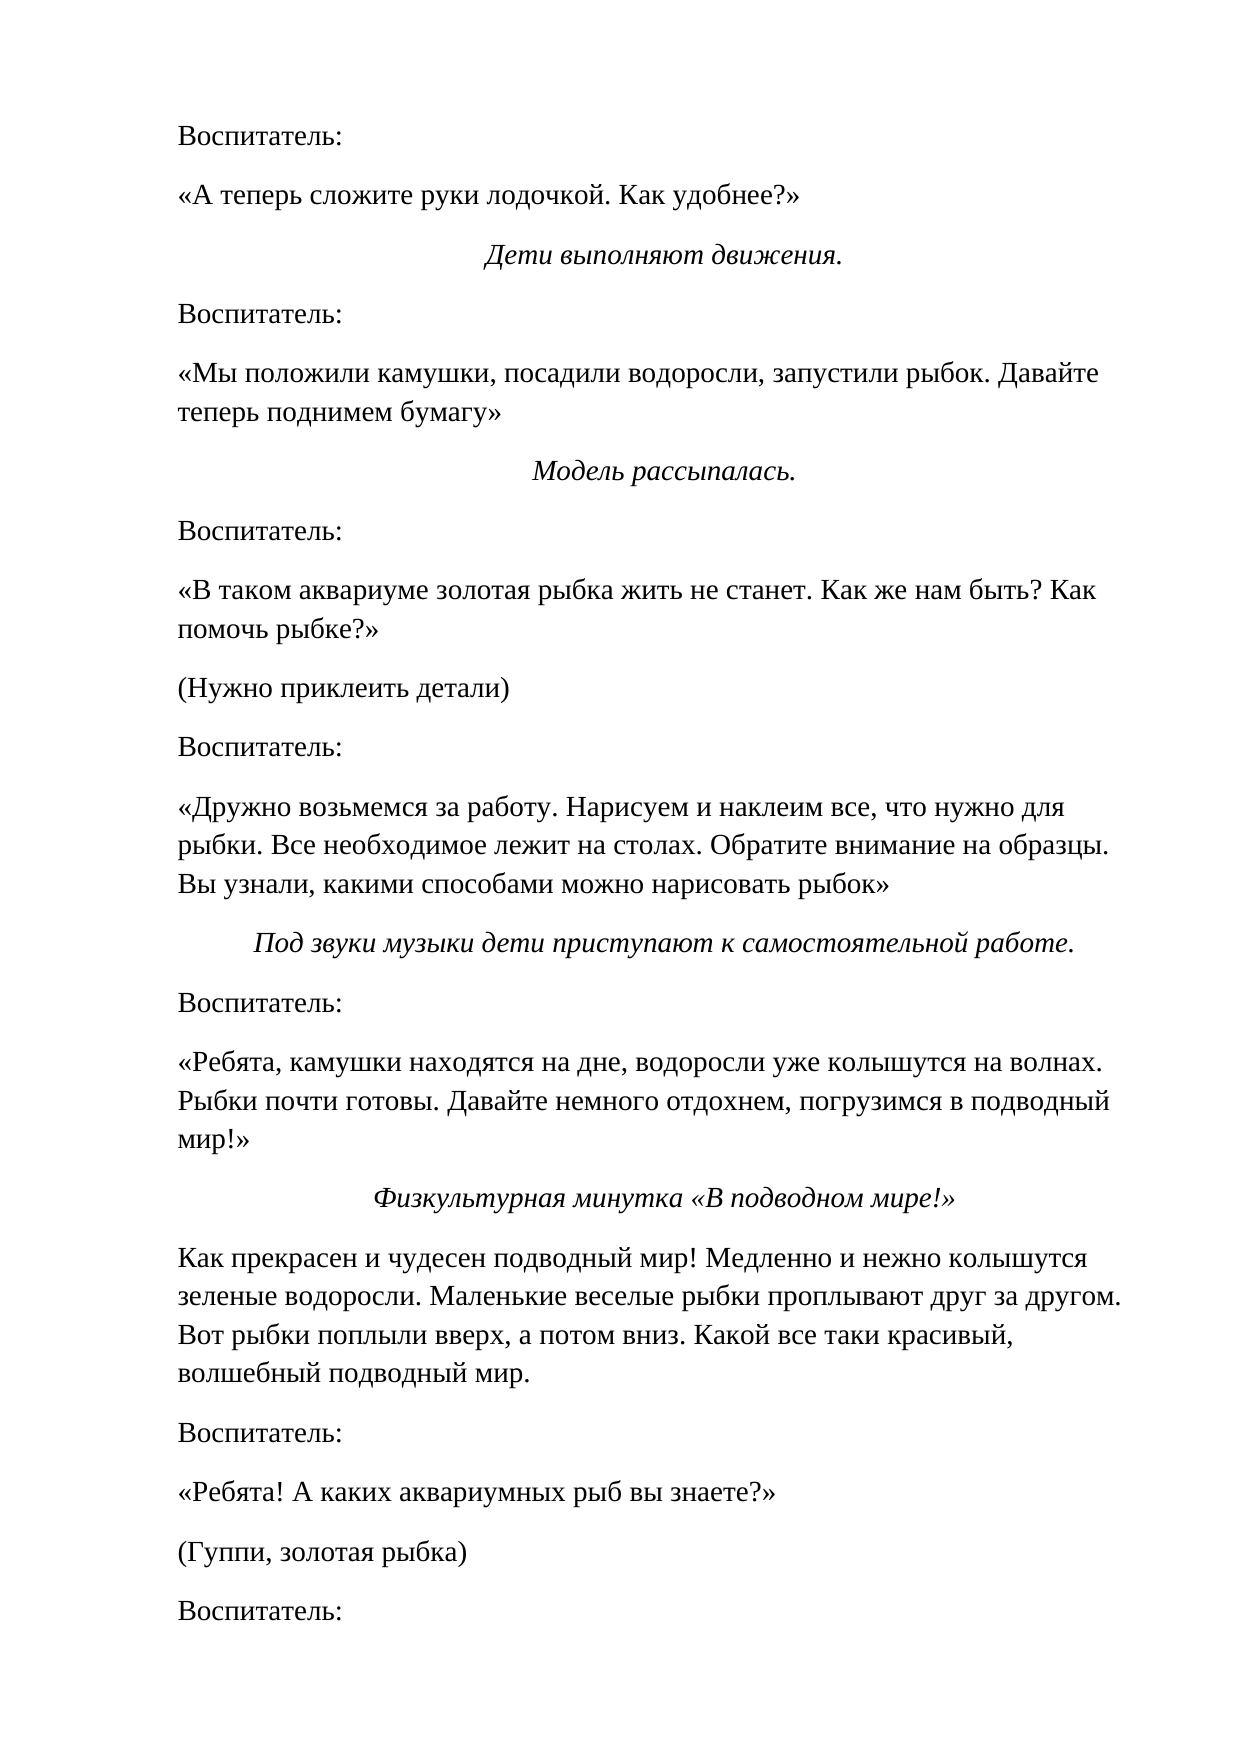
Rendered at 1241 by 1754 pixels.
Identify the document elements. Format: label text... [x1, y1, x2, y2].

text Модель рассыпалась. [177, 453, 1152, 487]
text Под звуки музыки дети приступают к самостоятельной работе. [177, 925, 1152, 959]
text Воспитатель: [177, 118, 1152, 152]
text Воспитатель: [177, 513, 1152, 546]
text Как прекрасен и чудесен подводный мир! Медленно и нежно колышутся зеленые водоросли. Маленькие веселые рыбки проплывают друг за другом. Вот рыбки поплыли вверх, а потом вниз. Какой все таки красивый, волшебный подводный мир. [177, 1240, 1152, 1389]
text «Ребята, камушки находятся на дне, водоросли уже колышутся на волнах. Рыбки почти готовы. Давайте немного отдохнем, погрузимся в подводный мир!» [177, 1044, 1152, 1155]
text Воспитатель: [177, 1415, 1152, 1448]
text Воспитатель: [177, 729, 1152, 763]
text (Нужно приклеить детали) [177, 670, 1152, 704]
text Воспитатель: [177, 296, 1152, 330]
text Воспитатель: [177, 1593, 1152, 1627]
text Физкультурная минутка «В подводном мире!» [177, 1181, 1152, 1214]
text «В таком аквариуме золотая рыбка жить не станет. Как же нам быть? Как помочь рыбке?» [177, 572, 1152, 644]
text «Дружно возьмемся за работу. Нарисуем и наклеим все, что нужно для рыбки. Все необходимое лежит на столах. Обратите внимание на образцы. Вы узнали, какими способами можно нарисовать рыбок» [177, 789, 1152, 899]
text Дети выполняют движения. [177, 237, 1152, 270]
text (Гуппи, золотая рыбка) [177, 1534, 1152, 1567]
text «А теперь сложите руки лодочкой. Как удобнее?» [177, 177, 1152, 211]
text «Мы положили камушки, посадили водоросли, запустили рыбок. Давайте теперь поднимем бумагу» [177, 356, 1152, 428]
text «Ребята! А каких аквариумных рыб вы знаете?» [177, 1474, 1152, 1508]
text Воспитатель: [177, 985, 1152, 1018]
